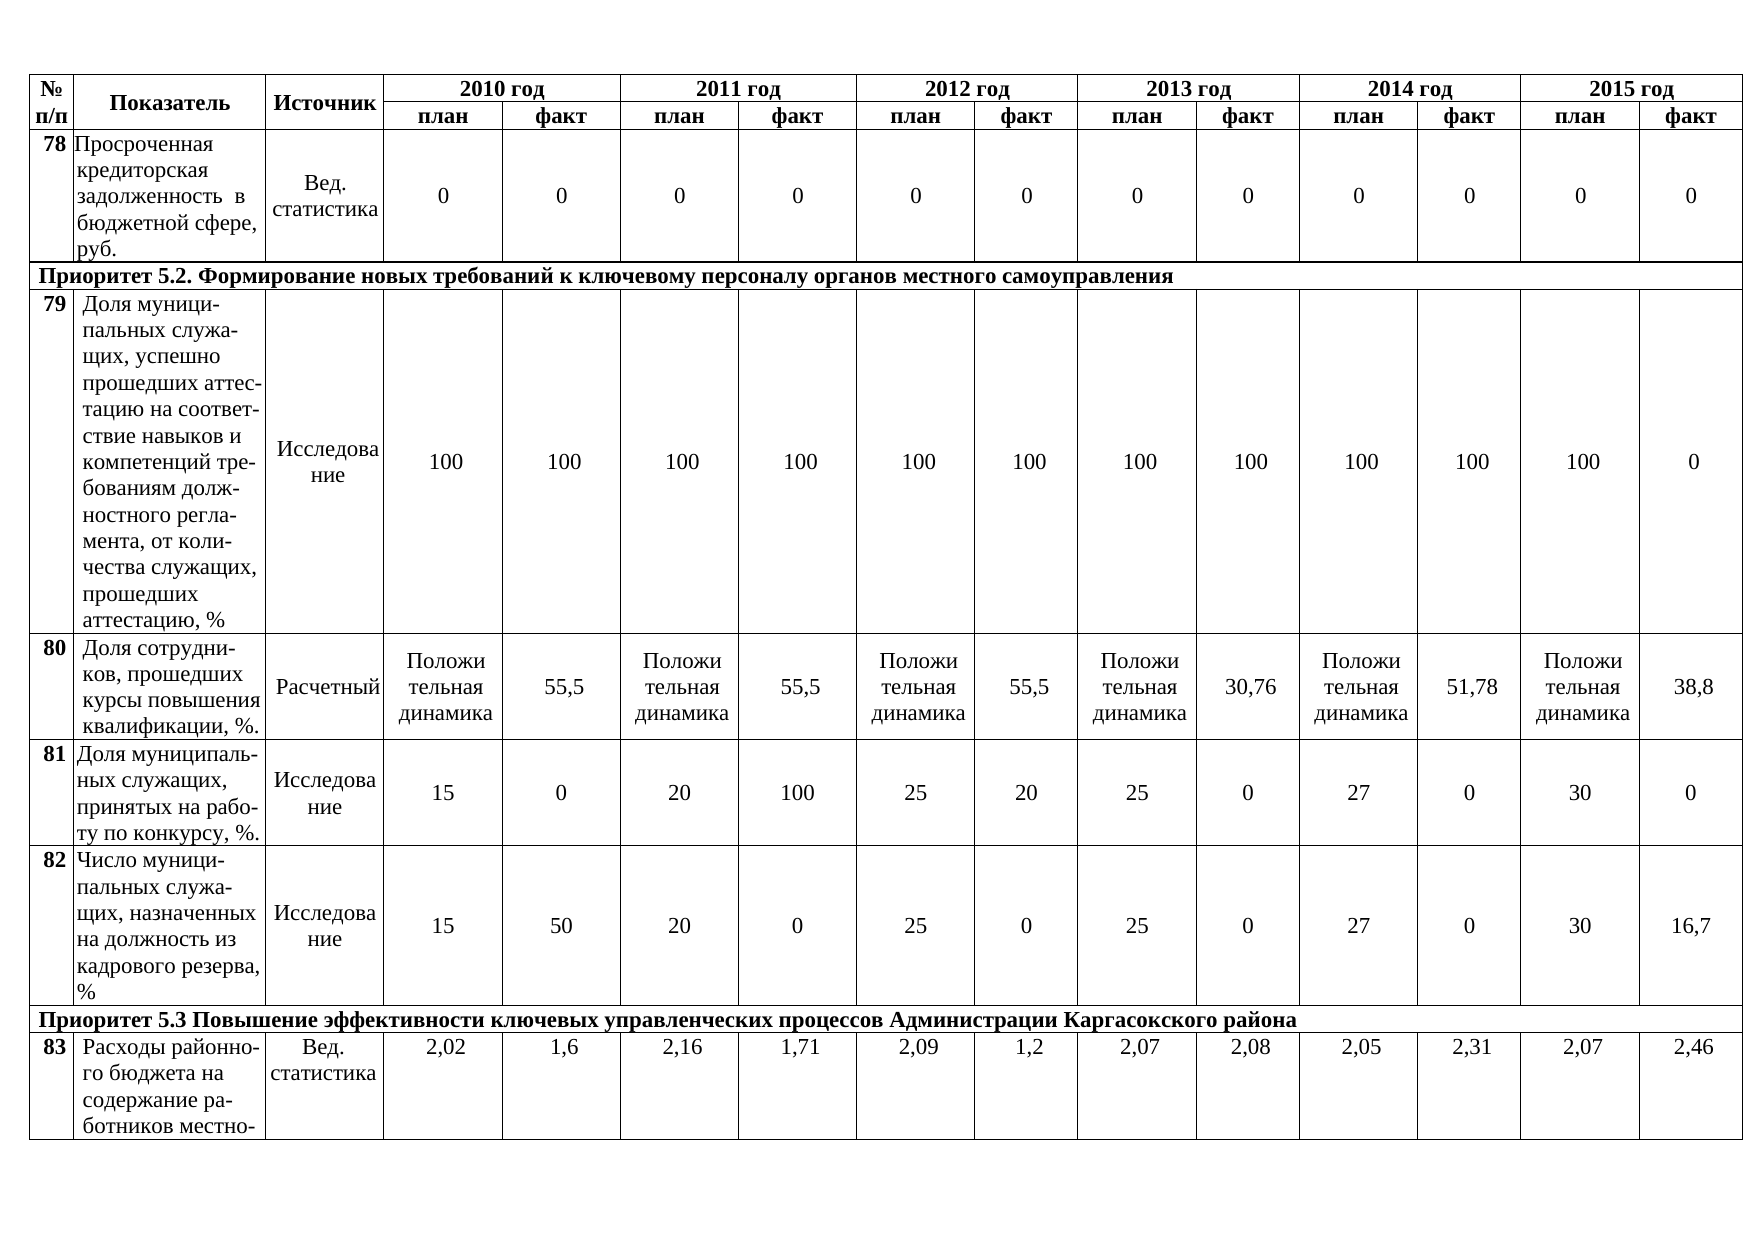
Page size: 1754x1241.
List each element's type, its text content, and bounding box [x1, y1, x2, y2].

table_cell Просроченная кредиторская задолженность в бюджетной сфере, руб. [74, 130, 265, 261]
table_cell Приоритет 5.2. Формирование новых требований к ключевому персоналу органов местного самоуправления [30, 263, 1742, 289]
table_header 2013 год [1078, 75, 1299, 101]
table_cell Число муници-пальных служа-щих, назначенных на должность из кадрового резерва, % [74, 846, 265, 1004]
table_cell 15 [384, 846, 502, 1004]
table_cell 30,76 [1197, 634, 1299, 739]
table_cell 80 [30, 634, 73, 739]
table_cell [74, 1033, 265, 1138]
table_header 2010 год [384, 75, 620, 101]
table_cell Положи тельная динамика [621, 634, 738, 739]
table_cell 0 [1078, 130, 1196, 261]
table_cell Расчетный [266, 634, 383, 739]
table_cell 25 [857, 740, 974, 845]
table_cell 1,2 [975, 1033, 1077, 1138]
table_cell 100 [1078, 290, 1196, 632]
table_cell 0 [739, 130, 856, 261]
table_cell 79 [30, 290, 73, 632]
table_cell 0 [1197, 130, 1299, 261]
table_header 2012 год [857, 75, 1077, 101]
table_cell 0 [1418, 740, 1520, 845]
table_cell факт [1197, 102, 1299, 129]
table_cell план [1078, 102, 1196, 129]
table_cell Положи тельная динамика [384, 634, 502, 739]
table_cell Доля сотрудни-ков, прошедших курсы повышения квалификации, %. [74, 634, 265, 739]
table_cell 100 [1197, 290, 1299, 632]
table_cell план [621, 102, 738, 129]
table_cell 55,5 [975, 634, 1077, 739]
table_cell 0 [1640, 130, 1742, 261]
table_cell Исследование [266, 846, 383, 1004]
table_cell 0 [975, 130, 1077, 261]
table_cell 50 [503, 846, 620, 1004]
table_cell 1,6 [503, 1033, 620, 1138]
table_cell 100 [739, 290, 856, 632]
table_cell 0 [621, 130, 738, 261]
table_cell 0 [503, 130, 620, 261]
table_cell 2,07 [1078, 1033, 1196, 1138]
table_cell Положи тельная динамика [1078, 634, 1196, 739]
table_cell 30 [1521, 740, 1639, 845]
table_cell факт [975, 102, 1077, 129]
table_cell 0 [1640, 290, 1742, 632]
table_cell факт [503, 102, 620, 129]
table_cell факт [1418, 102, 1520, 129]
table_cell 0 [1521, 130, 1639, 261]
table_cell 100 [503, 290, 620, 632]
table_cell 100 [857, 290, 974, 632]
table_cell Положи тельная динамика [1300, 634, 1417, 739]
table_header 2014 год [1300, 75, 1520, 101]
table_cell 0 [1418, 130, 1520, 261]
table_cell Положи тельная динамика [1521, 634, 1639, 739]
table_cell 0 [1640, 740, 1742, 845]
table_cell Приоритет 5.3 Повышение эффективности ключевых управленческих процессов Администрации Каргасокского района [30, 1006, 1742, 1032]
table_cell 2,46 [1640, 1033, 1742, 1138]
table_cell 100 [1418, 290, 1520, 632]
table_cell 16,7 [1640, 846, 1742, 1004]
table_header № п/п [30, 75, 73, 129]
table_cell 25 [1078, 846, 1196, 1004]
table_cell 27 [1300, 846, 1417, 1004]
table_cell Вед. статистика [266, 130, 383, 261]
table_cell 2,08 [1197, 1033, 1299, 1138]
table_cell 0 [1197, 740, 1299, 845]
table_header Показатель [74, 75, 265, 129]
table_cell 0 [384, 130, 502, 261]
table_cell 100 [739, 740, 856, 845]
table_cell 0 [857, 130, 974, 261]
table_cell 20 [975, 740, 1077, 845]
table_cell 0 [1197, 846, 1299, 1004]
table_cell 25 [1078, 740, 1196, 845]
table_cell 2,31 [1418, 1033, 1520, 1138]
table_cell 1,71 [739, 1033, 856, 1138]
table_cell план [857, 102, 974, 129]
table_cell 30 [1521, 846, 1639, 1004]
table_header Источник [266, 75, 383, 129]
table_cell 2,02 [384, 1033, 502, 1138]
table_cell 81 [30, 740, 73, 845]
table_cell Положи тельная динамика [857, 634, 974, 739]
table_cell 55,5 [739, 634, 856, 739]
table_cell 100 [1521, 290, 1639, 632]
table_cell 0 [503, 740, 620, 845]
table_cell 38,8 [1640, 634, 1742, 739]
table_cell 0 [1300, 130, 1417, 261]
table_header 2011 год [621, 75, 856, 101]
table_cell факт [739, 102, 856, 129]
table_cell 0 [1418, 846, 1520, 1004]
table_cell 2,05 [1300, 1033, 1417, 1138]
table_cell 100 [621, 290, 738, 632]
table_cell 100 [1300, 290, 1417, 632]
table_cell план [1521, 102, 1639, 129]
table_cell 100 [384, 290, 502, 632]
table_cell 2,07 [1521, 1033, 1639, 1138]
table_cell 27 [1300, 740, 1417, 845]
table_cell 0 [739, 846, 856, 1004]
table_cell Исследование [266, 740, 383, 845]
table_cell 0 [975, 846, 1077, 1004]
table_cell 20 [621, 846, 738, 1004]
table_cell план [1300, 102, 1417, 129]
table_cell 20 [621, 740, 738, 845]
table_cell 2,09 [857, 1033, 974, 1138]
table_cell 15 [384, 740, 502, 845]
table_cell Исследование [266, 290, 383, 632]
table_cell Вед. статистика [266, 1033, 383, 1138]
table_cell план [384, 102, 502, 129]
table_cell 83 [30, 1033, 73, 1138]
table_cell 2,16 [621, 1033, 738, 1138]
table_cell Доля муници-пальных служа-щих, успешно прошедших аттес-тацию на соответ-ствие навыков и компетенций тре-бованиям долж-ностного регла-мента, от коли-чества служащих, прошедших аттестацию, % [74, 290, 265, 632]
table_cell Доля муниципаль-ных служащих, принятых на рабо-ту по конкурсу, %. [74, 740, 265, 845]
table_cell 25 [857, 846, 974, 1004]
table_cell 78 [30, 130, 73, 261]
table_header 2015 год [1521, 75, 1742, 101]
table_cell 51,78 [1418, 634, 1520, 739]
table_cell 55,5 [503, 634, 620, 739]
table_cell 100 [975, 290, 1077, 632]
table_cell 82 [30, 846, 73, 1004]
table_cell факт [1640, 102, 1742, 129]
